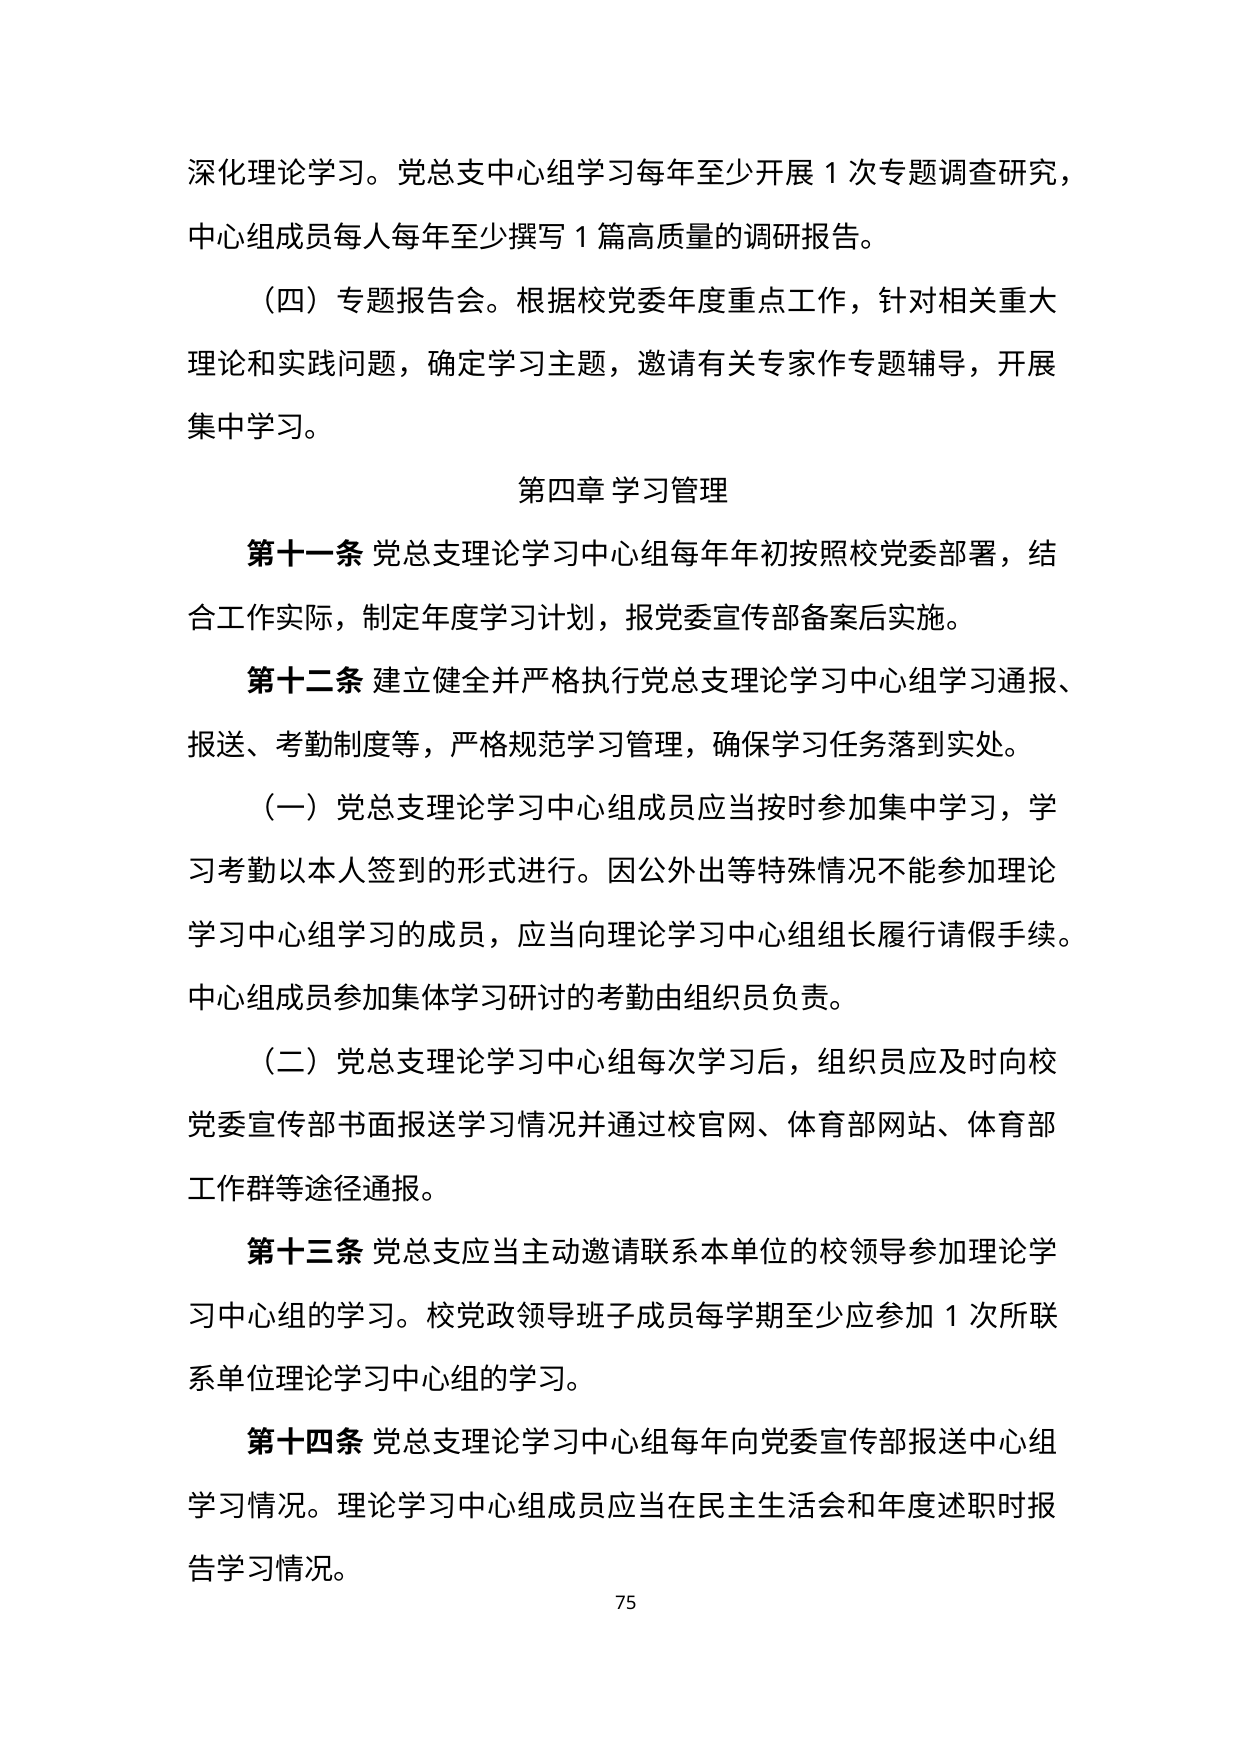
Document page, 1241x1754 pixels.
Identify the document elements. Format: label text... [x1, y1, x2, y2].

subtitle 第四章 学习管理 [187, 467, 1058, 510]
text 第十四条 党总支理论学习中心组每年向党委宣传部报送中心组学习情况。理论学习中心组成员应当在民主生活会和年度述职时报告学习情况。 [187, 1419, 1058, 1588]
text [187, 150, 1058, 256]
text （一）党总支理论学习中心组成员应当按时参加集中学习，学习考勤以本人签到的形式进行。因公外出等特殊情况不能参加理论学习中心组学习的成员，应当向理论学习中心组组长履行请假手续。中心组成员参加集体学习研讨的考勤由组织员负责。 [187, 784, 1058, 1017]
text 第十三条 党总支应当主动邀请联系本单位的校领导参加理论学习中心组的学习。校党政领导班子成员每学期至少应参加 1 次所联系单位理论学习中心组的学习。 [187, 1229, 1058, 1398]
text （二）党总支理论学习中心组每次学习后，组织员应及时向校党委宣传部书面报送学习情况并通过校官网、体育部网站、体育部工作群等途径通报。 [187, 1038, 1058, 1207]
text 第十一条 党总支理论学习中心组每年年初按照校党委部署，结合工作实际，制定年度学习计划，报党委宣传部备案后实施。 [187, 531, 1058, 637]
text （四）专题报告会。根据校党委年度重点工作，针对相关重大理论和实践问题，确定学习主题，邀请有关专家作专题辅导，开展集中学习。 [187, 277, 1058, 446]
text 第十二条 建立健全并严格执行党总支理论学习中心组学习通报、报送、考勤制度等，严格规范学习管理，确保学习任务落到实处。 [187, 658, 1058, 763]
